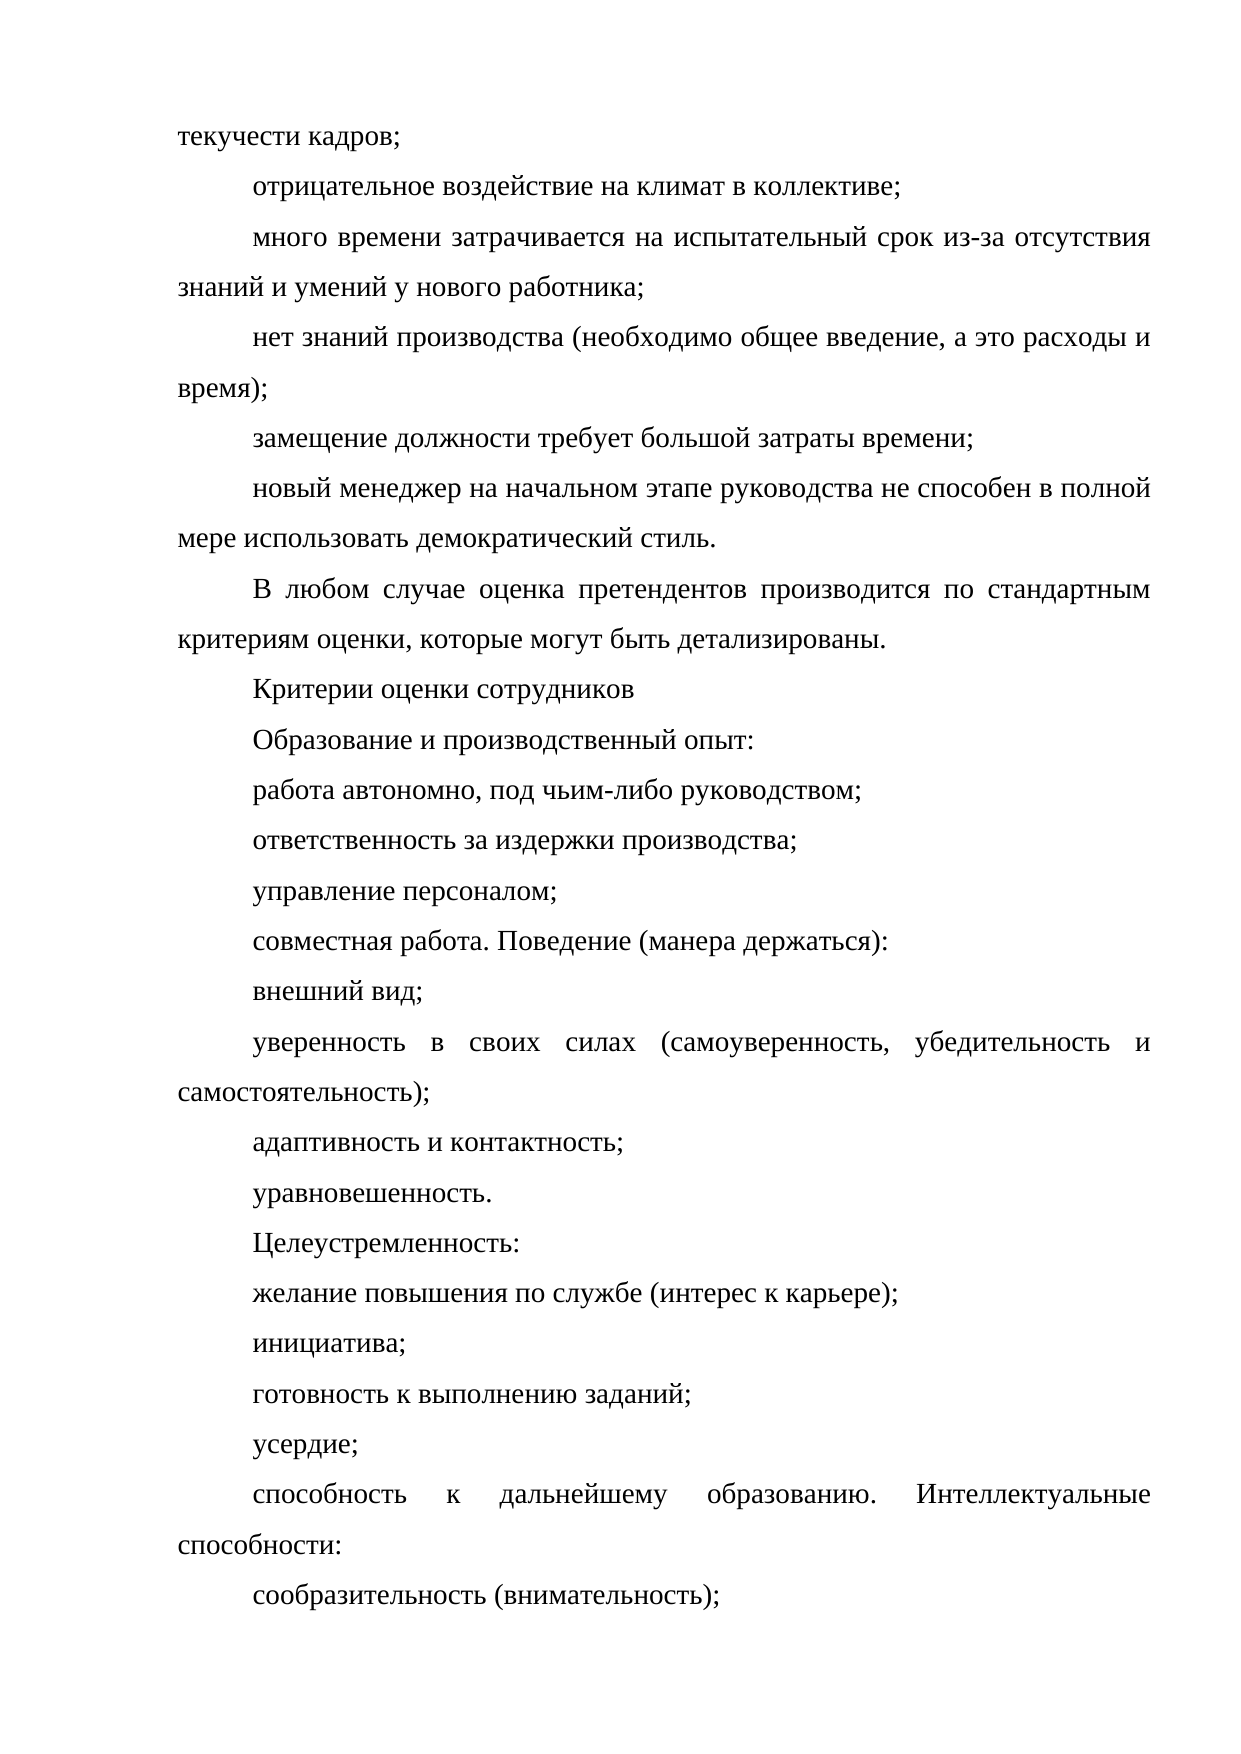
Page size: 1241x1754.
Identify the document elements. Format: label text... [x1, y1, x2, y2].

text В любом случае оценка претендентов производится по стандартным критериям оценки, которые могут быть детализированы. [177, 571, 1152, 655]
text желание повышения по службе (интерес к карьере); [177, 1275, 1152, 1309]
text способность к дальнейшему образованию. Интеллектуальные способности: [177, 1477, 1152, 1560]
text готовность к выполнению заданий; [177, 1376, 1152, 1409]
text много времени затрачивается на испытательный срок из-за отсутствия знаний и умений у нового работника; [177, 219, 1152, 303]
text работа автономно, под чьим-либо руководством; [177, 772, 1152, 806]
text усердие; [177, 1426, 1152, 1460]
text внешний вид; [177, 973, 1152, 1007]
text совместная работа. Поведение (манера держаться): [177, 923, 1152, 957]
text ответственность за издержки производства; [177, 822, 1152, 856]
text нет знаний производства (необходимо общее введение, а это расходы и время); [177, 319, 1152, 403]
text управление персоналом; [177, 873, 1152, 906]
text Критерии оценки сотрудников [177, 672, 1152, 705]
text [177, 118, 1152, 152]
text Целеустремленность: [177, 1225, 1152, 1258]
text новый менеджер на начальном этапе руководства не способен в полной мере использовать демократический стиль. [177, 470, 1152, 554]
text уверенность в своих силах (самоуверенность, убедительность и самостоятельность); [177, 1024, 1152, 1108]
text замещение должности требует большой затраты времени; [177, 420, 1152, 453]
text адаптивность и контактность; [177, 1124, 1152, 1158]
text уравновешенность. [177, 1175, 1152, 1208]
text Образование и производственный опыт: [177, 722, 1152, 755]
text инициатива; [177, 1326, 1152, 1359]
text отрицательное воздействие на климат в коллективе; [177, 168, 1152, 202]
text сообразительность (внимательность); [177, 1577, 1152, 1611]
